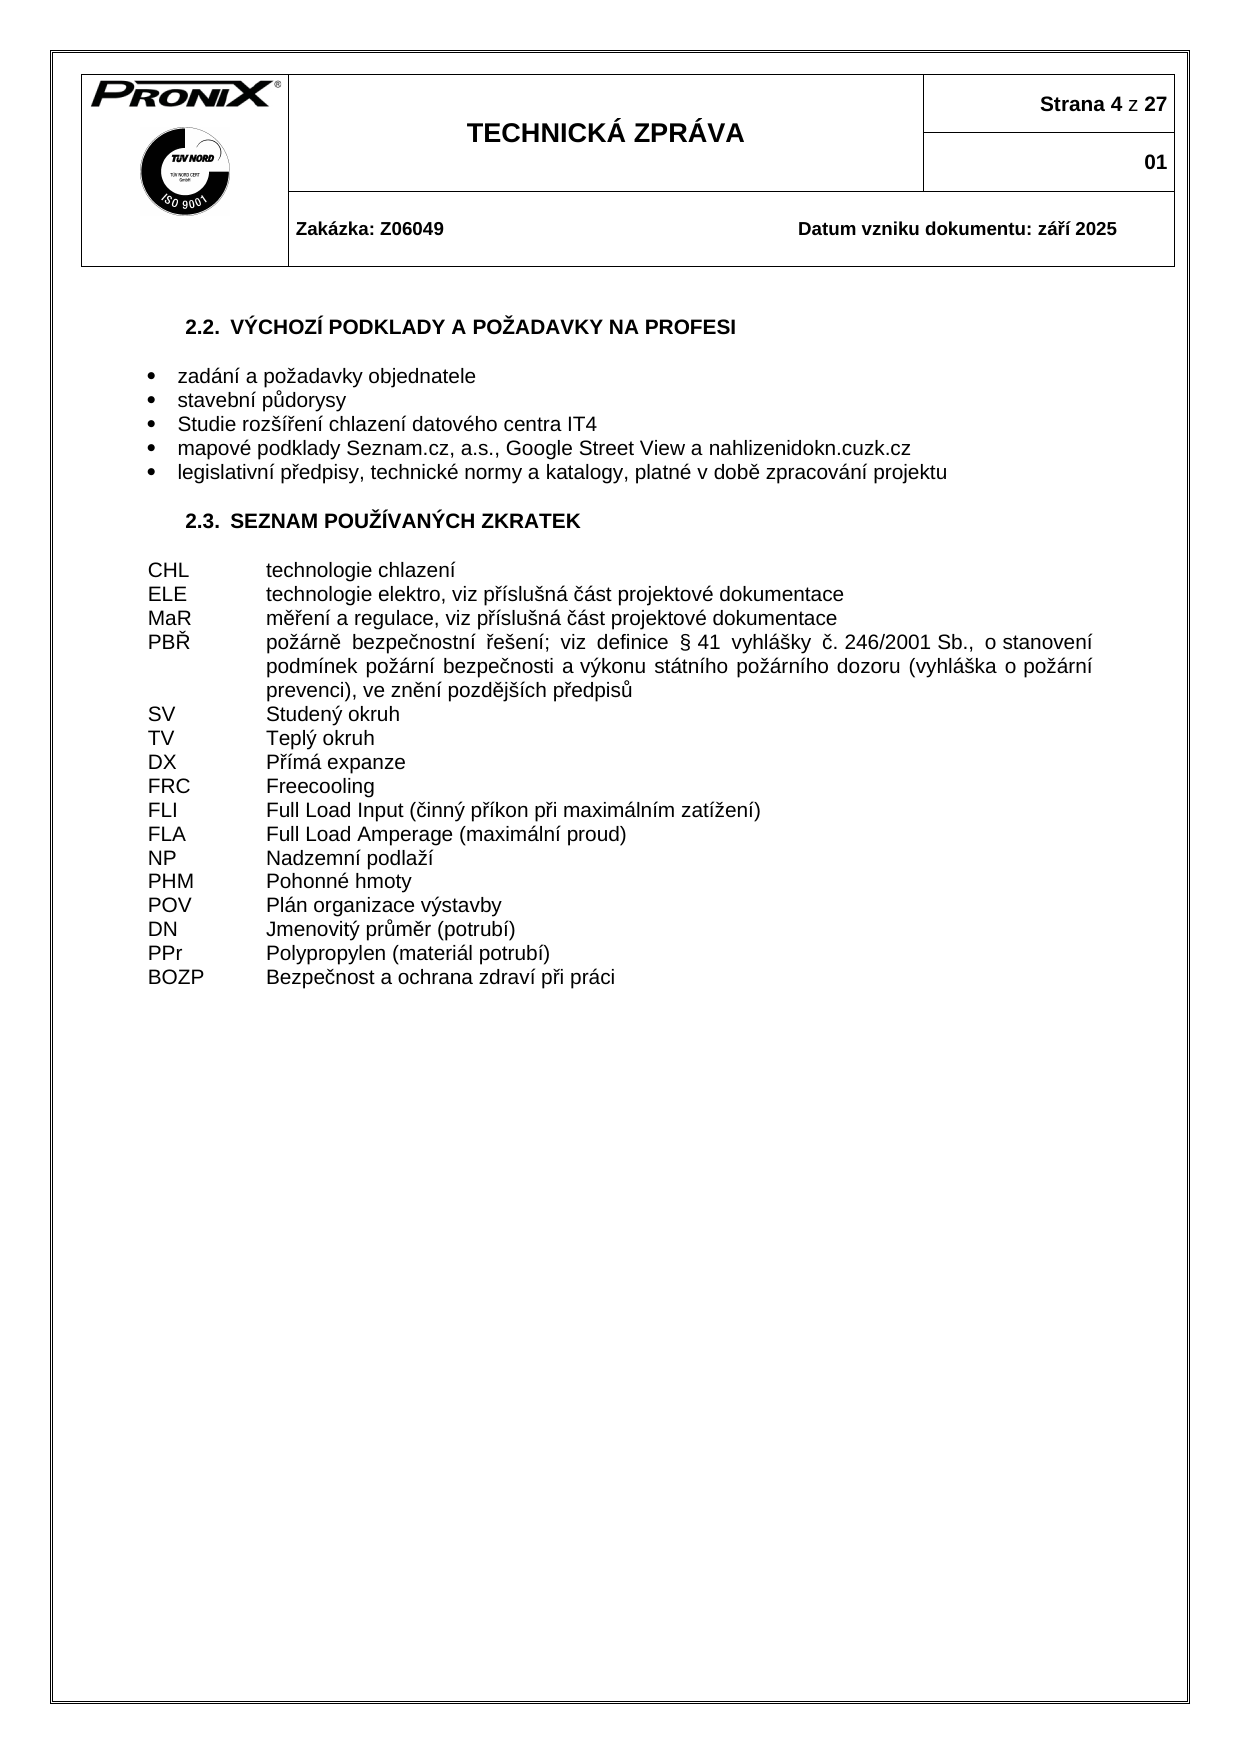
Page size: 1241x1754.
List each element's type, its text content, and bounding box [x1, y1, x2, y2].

picture [89, 77, 282, 109]
text ELE technologie elektro, viz příslušná část projektové dokumentace [148, 582, 1092, 606]
text FLA Full Load Amperage (maximální proud) [148, 821, 1092, 845]
text mapové podklady Seznam.cz, a.s., Google Street View a nahlizenidokn.cuzk.cz [148, 436, 1092, 460]
text DN Jmenovitý průměr (potrubí) [148, 917, 1092, 941]
text zadání a požadavky objednatele [148, 364, 1092, 388]
text stavební půdorysy [148, 388, 1092, 412]
text SV Studený okruh [148, 702, 1092, 726]
text TV Teplý okruh [148, 726, 1092, 749]
picture [140, 127, 230, 216]
text DX Přímá expanze [148, 749, 1092, 773]
text PBŘ požárně bezpečnostní řešení; viz definice § 41 vyhlášky č. 246/2001 Sb., o stanovení podmínek požární bezpečnosti a výkonu státního požárního dozoru (vyhláška o požární prevenci), ve znění pozdějších předpisů [148, 630, 1092, 702]
text PPr Polypropylen (materiál potrubí) [148, 941, 1092, 965]
text legislativní předpisy, technické normy a katalogy, platné v době zpracování projektu [148, 460, 1092, 484]
text FRC Freecooling [148, 773, 1092, 797]
text BOZP Bezpečnost a ochrana zdraví při práci [148, 965, 1092, 989]
text MaR měření a regulace, viz příslušná část projektové dokumentace [148, 606, 1092, 630]
text NP Nadzemní podlaží [148, 845, 1092, 869]
text FLI Full Load Input (činný příkon při maximálním zatížení) [148, 797, 1092, 821]
subtitle Výchozí podklady a požadavky na profesi [185, 315, 1092, 339]
text PHM Pohonné hmoty [148, 869, 1092, 893]
text CHL technologie chlazení [148, 558, 1092, 582]
text Studie rozšíření chlazení datového centra IT4 [148, 412, 1092, 436]
text POV Plán organizace výstavby [148, 893, 1092, 917]
subtitle Seznam používaných zkratek [185, 509, 1092, 533]
